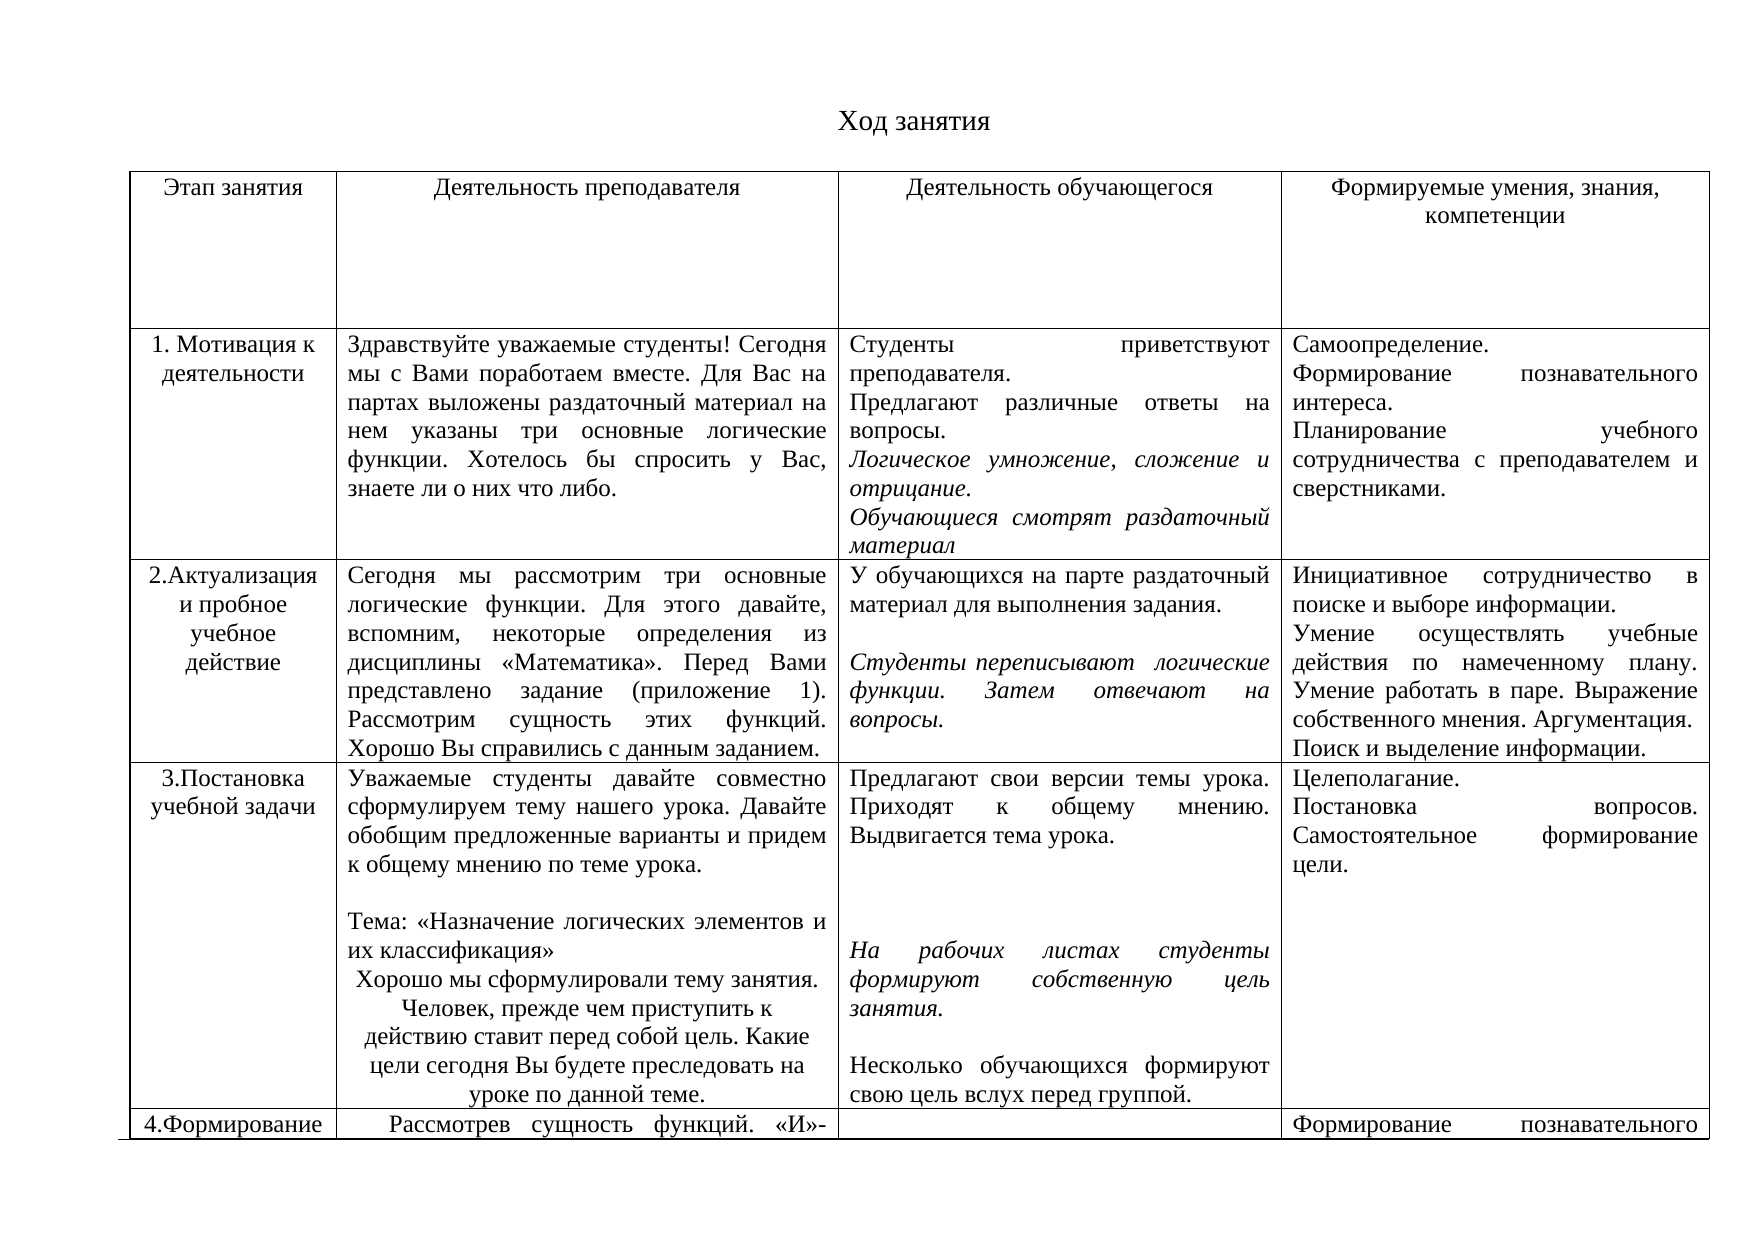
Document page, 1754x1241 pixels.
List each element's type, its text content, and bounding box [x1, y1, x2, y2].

table_header Ход занятия [118, 104, 1709, 1138]
